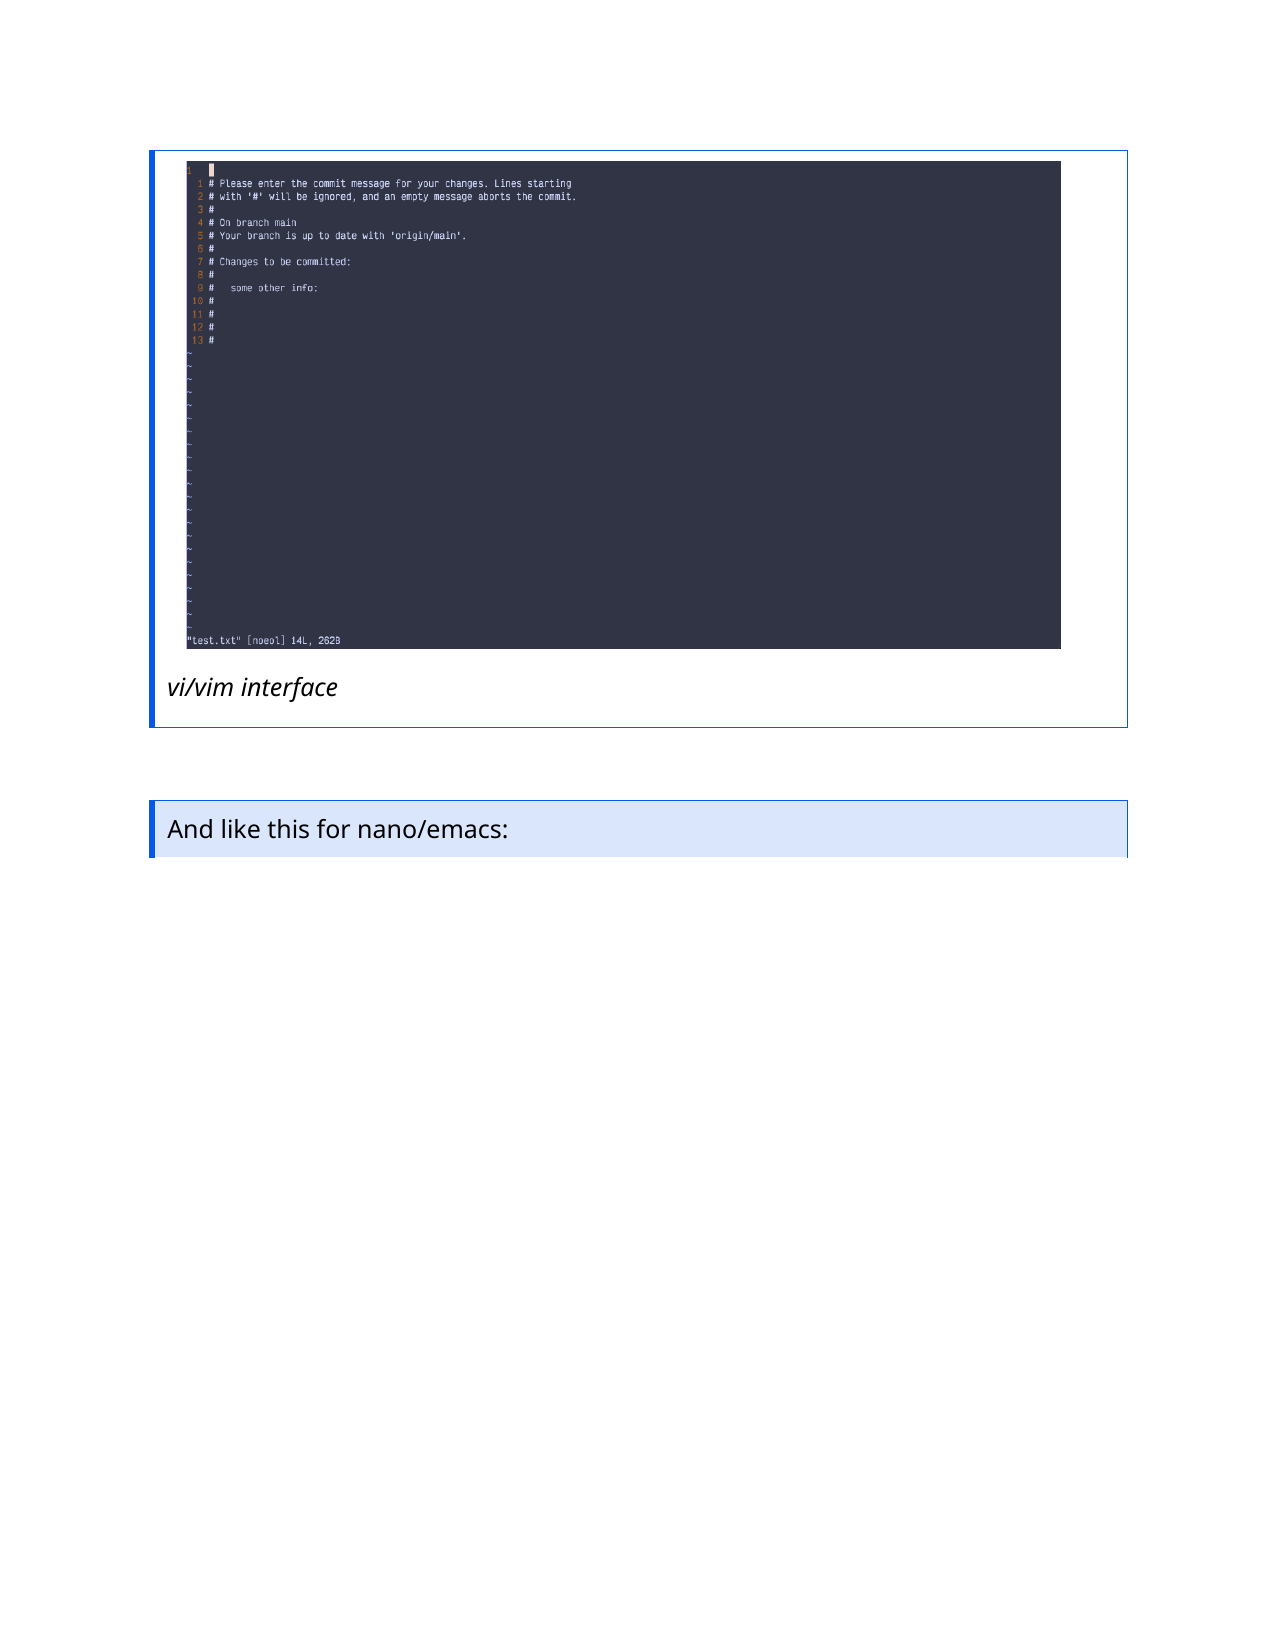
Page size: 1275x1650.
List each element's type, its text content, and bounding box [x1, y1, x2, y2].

table_cell vi/vim interface [155, 151, 1127, 727]
picture [186, 161, 1061, 649]
table_header And like this for nano/emacs: [155, 801, 1127, 857]
